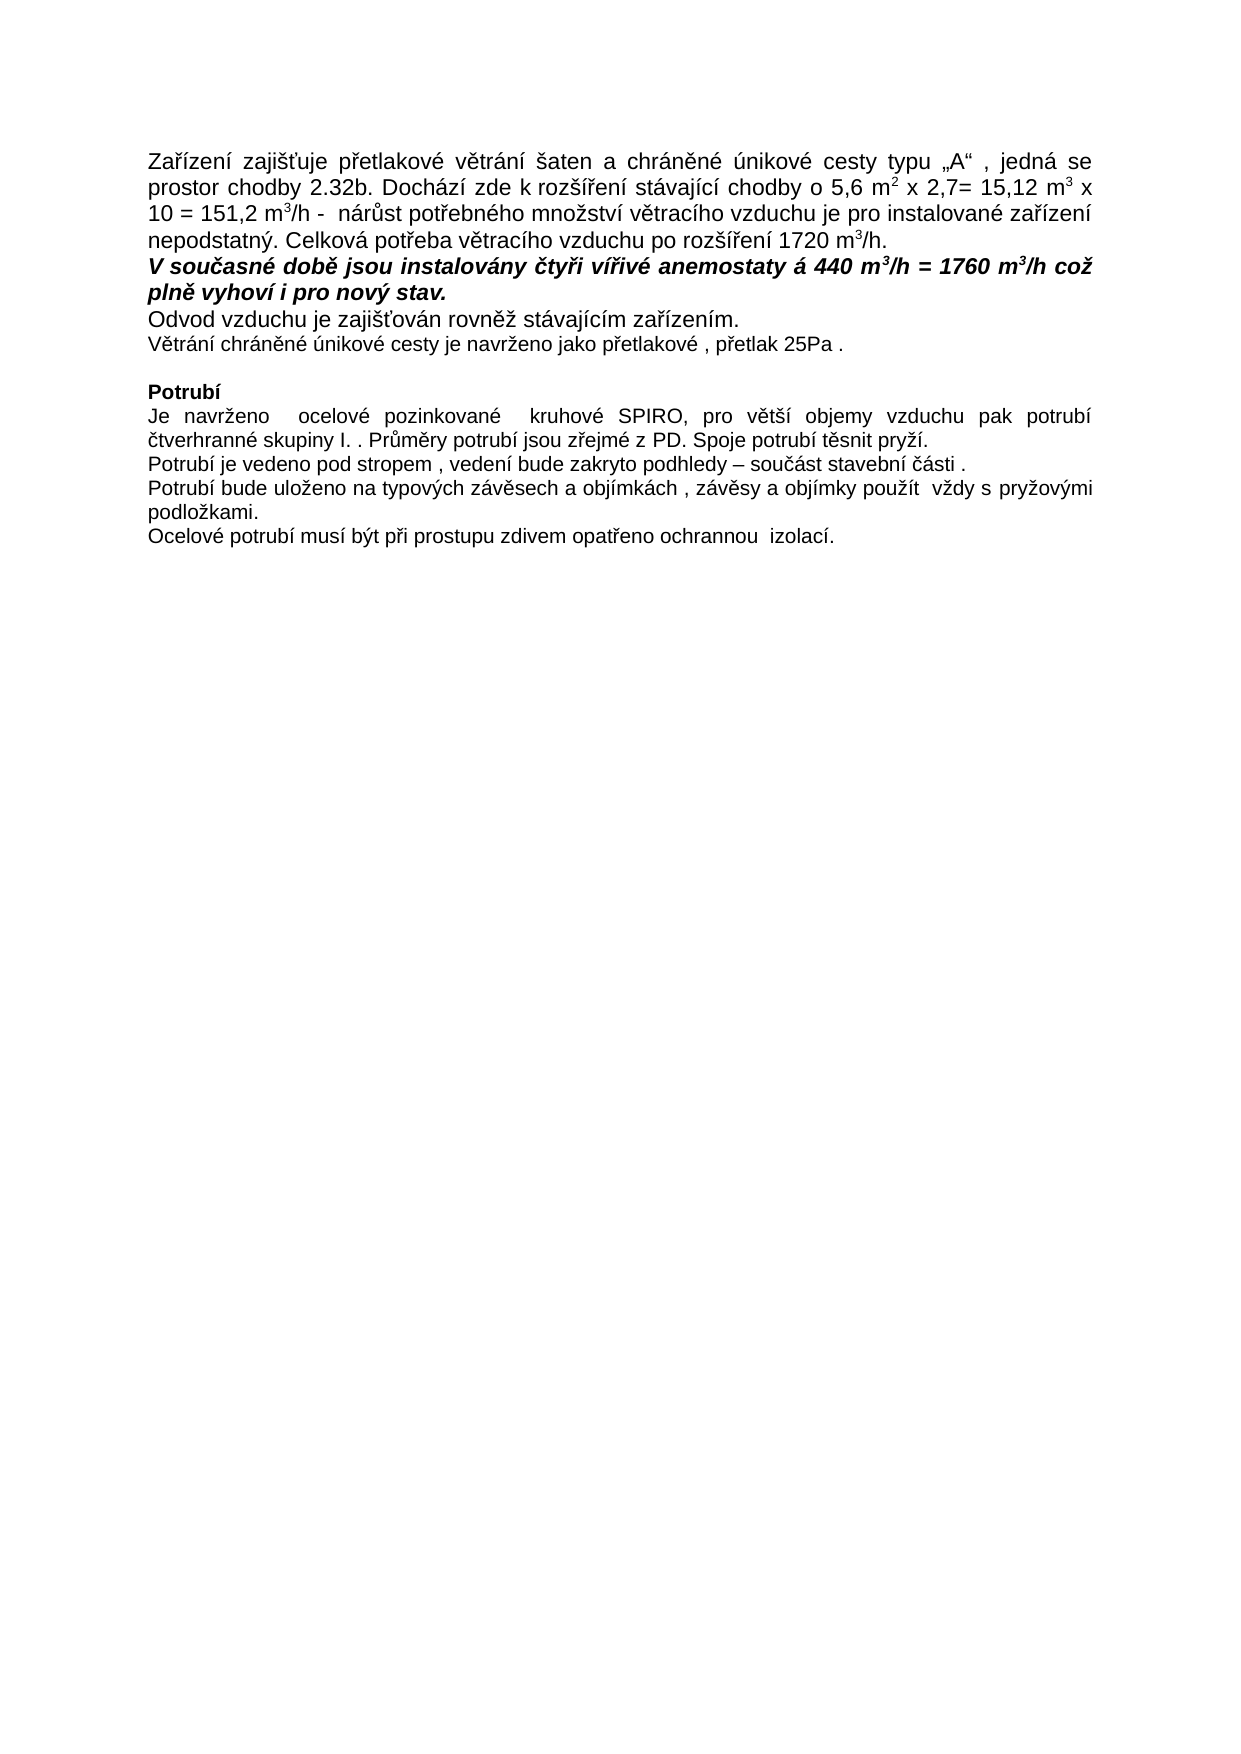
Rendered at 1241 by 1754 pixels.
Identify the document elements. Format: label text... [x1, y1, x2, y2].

text Větrání chráněné únikové cesty je navrženo jako přetlakové , přetlak 25Pa . [148, 332, 1093, 356]
text Potrubí je vedeno pod stropem , vedení bude zakryto podhledy – součást stavební části . [148, 452, 1093, 476]
text Je navrženo ocelové pozinkované kruhové SPIRO, pro větší objemy vzduchu pak potrubí čtverhranné skupiny I. . Průměry potrubí jsou zřejmé z PD. Spoje potrubí těsnit pryží. [148, 404, 1093, 452]
text Odvod vzduchu je zajišťován rovněž stávajícím zařízením. [148, 306, 1093, 332]
text Zařízení zajišťuje přetlakové větrání šaten a chráněné únikové cesty typu „A“ , jedná se prostor chodby 2.32b. Dochází zde k rozšíření stávající chodby o 5,6 m2 x 2,7= 15,12 m3 x 10 = 151,2 m3/h - nárůst potřebného množství větracího vzduchu je pro instalované zařízení nepodstatný. Celková potřeba větracího vzduchu po rozšíření 1720 m3/h. [148, 148, 1093, 253]
text Ocelové potrubí musí být při prostupu zdivem opatřeno ochrannou izolací. [148, 524, 1093, 548]
text Potrubí [148, 380, 1093, 404]
text Potrubí bude uloženo na typových závěsech a objímkách , závěsy a objímky použít vždy s pryžovými podložkami. [148, 476, 1093, 524]
text V současné době jsou instalovány čtyři vířivé anemostaty á 440 m3/h = 1760 m3/h což plně vyhoví i pro nový stav. [148, 253, 1093, 306]
